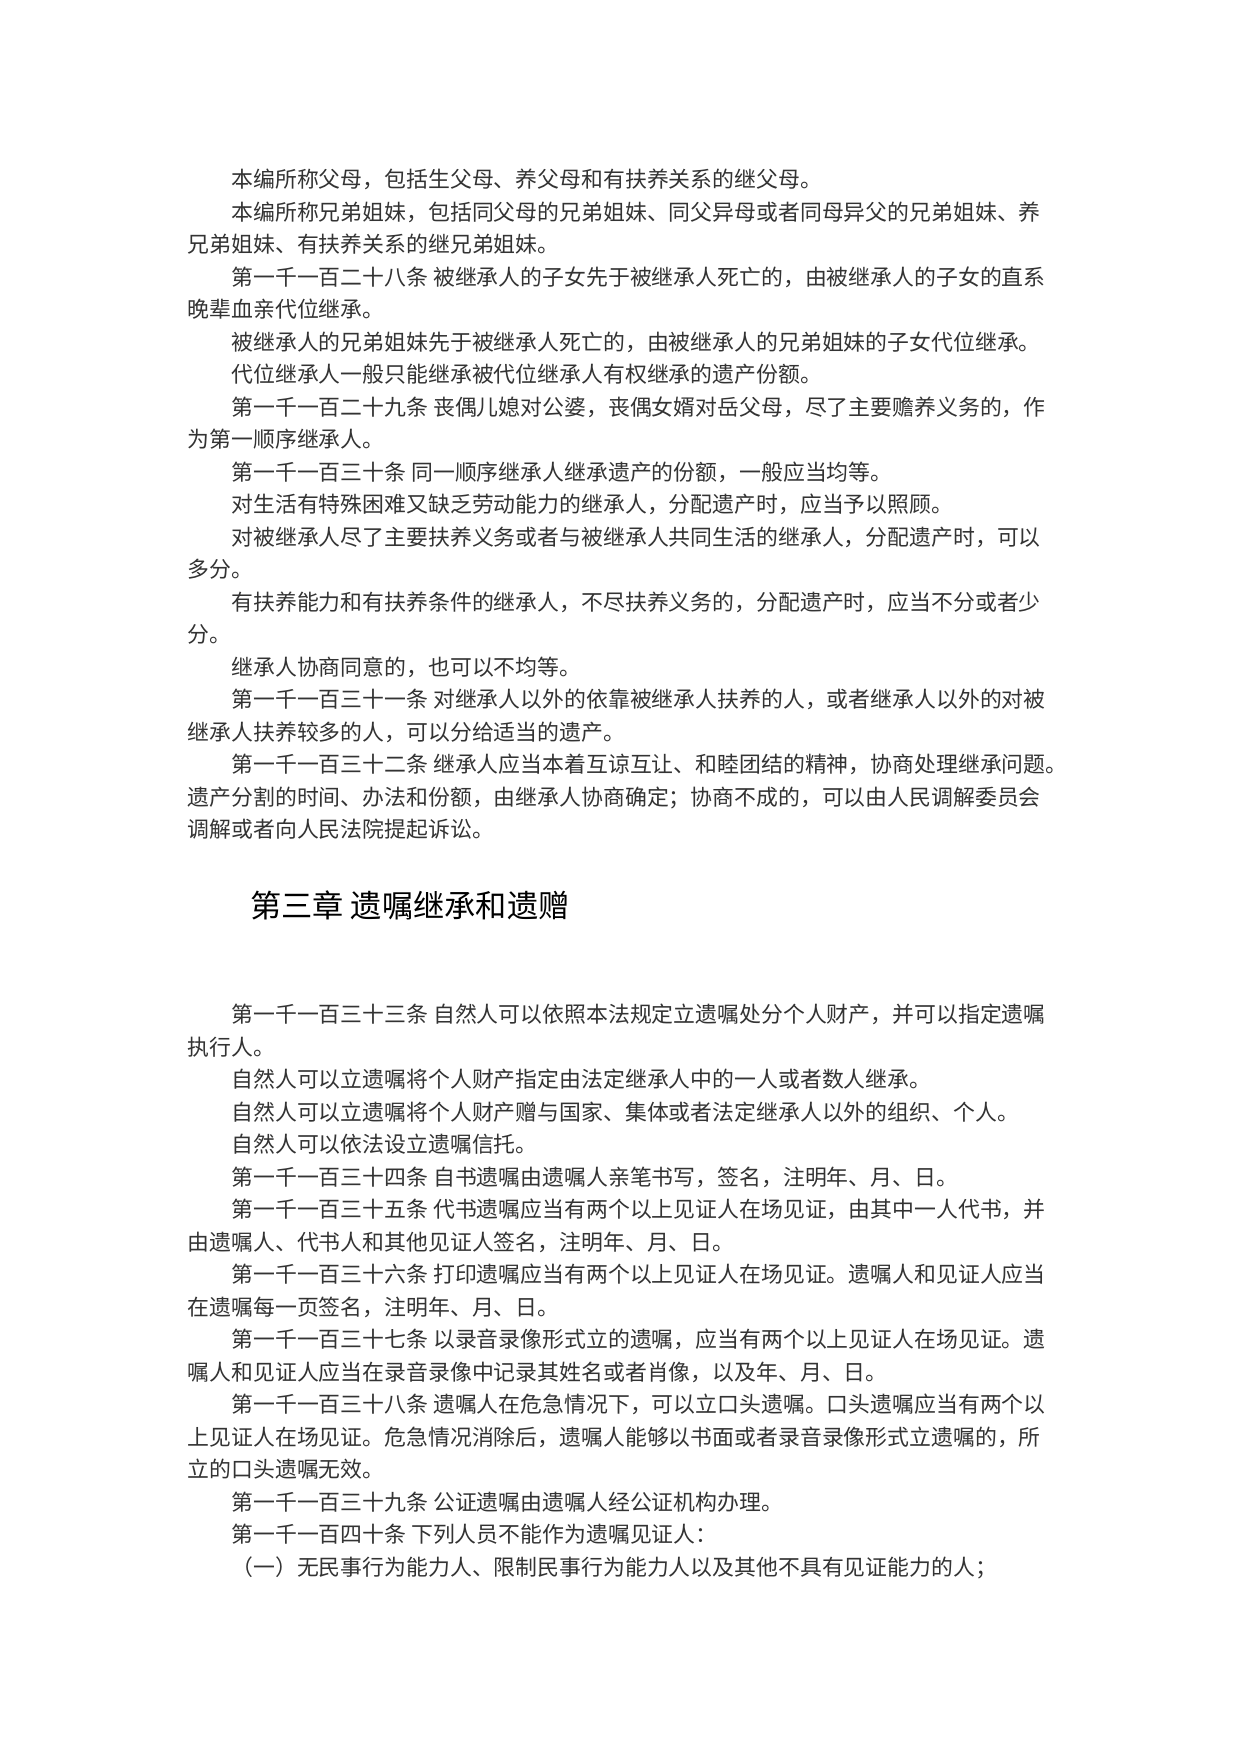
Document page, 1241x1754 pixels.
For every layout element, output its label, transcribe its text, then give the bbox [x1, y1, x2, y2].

text 第一千一百二十八条 被继承人的子女先于被继承人死亡的，由被继承人的子女的直系晚辈血亲代位继承。 [187, 259, 1053, 324]
text 第一千一百二十九条 丧偶儿媳对公婆，丧偶女婿对岳父母，尽了主要赡养义务的，作为第一顺序继承人。 [187, 389, 1053, 454]
text 第一千一百四十条 下列人员不能作为遗嘱见证人： [187, 1517, 1053, 1549]
text 第一千一百三十三条 自然人可以依照本法规定立遗嘱处分个人财产，并可以指定遗嘱执行人。 [187, 997, 1053, 1062]
text 第一千一百三十八条 遗嘱人在危急情况下，可以立口头遗嘱。口头遗嘱应当有两个以上见证人在场见证。危急情况消除后，遗嘱人能够以书面或者录音录像形式立遗嘱的，所立的口头遗嘱无效。 [187, 1387, 1053, 1484]
subtitle 第三章 遗嘱继承和遗赠 [187, 872, 1053, 937]
text 自然人可以立遗嘱将个人财产指定由法定继承人中的一人或者数人继承。 [187, 1062, 1053, 1094]
text 第一千一百三十二条 继承人应当本着互谅互让、和睦团结的精神，协商处理继承问题。遗产分割的时间、办法和份额，由继承人协商确定；协商不成的，可以由人民调解委员会调解或者向人民法院提起诉讼。 [187, 747, 1053, 844]
text 第一千一百三十七条 以录音录像形式立的遗嘱，应当有两个以上见证人在场见证。遗嘱人和见证人应当在录音录像中记录其姓名或者肖像，以及年、月、日。 [187, 1322, 1053, 1387]
text 本编所称兄弟姐妹，包括同父母的兄弟姐妹、同父异母或者同母异父的兄弟姐妹、养兄弟姐妹、有扶养关系的继兄弟姐妹。 [187, 194, 1053, 259]
text 被继承人的兄弟姐妹先于被继承人死亡的，由被继承人的兄弟姐妹的子女代位继承。 [187, 324, 1053, 357]
text （一）无民事行为能力人、限制民事行为能力人以及其他不具有见证能力的人； [187, 1549, 1053, 1582]
text 第一千一百三十九条 公证遗嘱由遗嘱人经公证机构办理。 [187, 1484, 1053, 1517]
text 第一千一百三十六条 打印遗嘱应当有两个以上见证人在场见证。遗嘱人和见证人应当在遗嘱每一页签名，注明年、月、日。 [187, 1257, 1053, 1322]
text 第一千一百三十条 同一顺序继承人继承遗产的份额，一般应当均等。 [187, 454, 1053, 487]
text 代位继承人一般只能继承被代位继承人有权继承的遗产份额。 [187, 357, 1053, 389]
text 本编所称父母，包括生父母、养父母和有扶养关系的继父母。 [187, 162, 1053, 194]
text 对生活有特殊困难又缺乏劳动能力的继承人，分配遗产时，应当予以照顾。 [187, 487, 1053, 519]
text 第一千一百三十五条 代书遗嘱应当有两个以上见证人在场见证，由其中一人代书，并由遗嘱人、代书人和其他见证人签名，注明年、月、日。 [187, 1192, 1053, 1257]
text 自然人可以依法设立遗嘱信托。 [187, 1127, 1053, 1159]
text 继承人协商同意的，也可以不均等。 [187, 649, 1053, 682]
text 自然人可以立遗嘱将个人财产赠与国家、集体或者法定继承人以外的组织、个人。 [187, 1094, 1053, 1127]
text 第一千一百三十一条 对继承人以外的依靠被继承人扶养的人，或者继承人以外的对被继承人扶养较多的人，可以分给适当的遗产。 [187, 682, 1053, 747]
text 第一千一百三十四条 自书遗嘱由遗嘱人亲笔书写，签名，注明年、月、日。 [187, 1159, 1053, 1192]
text 对被继承人尽了主要扶养义务或者与被继承人共同生活的继承人，分配遗产时，可以多分。 [187, 519, 1053, 584]
text 有扶养能力和有扶养条件的继承人，不尽扶养义务的，分配遗产时，应当不分或者少分。 [187, 584, 1053, 649]
